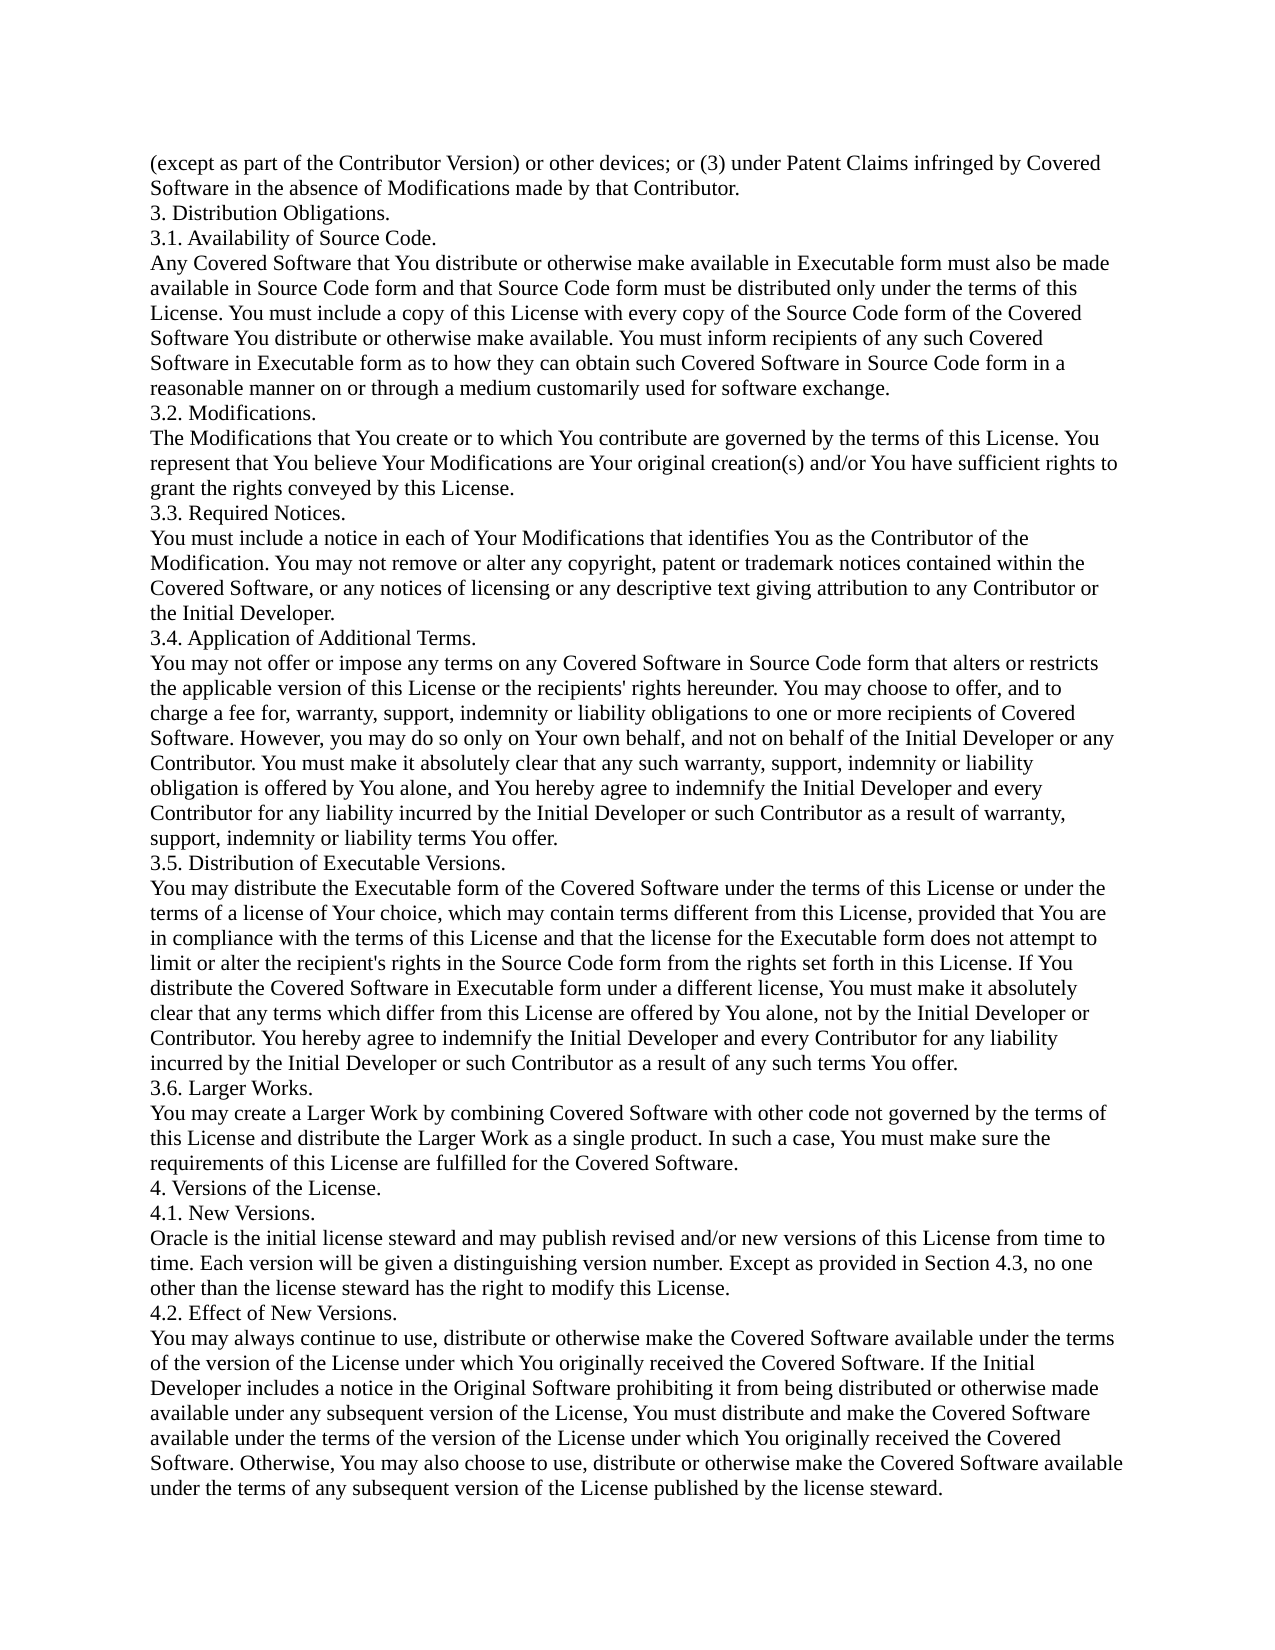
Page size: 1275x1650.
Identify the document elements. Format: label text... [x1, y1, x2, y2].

text You may not offer or impose any terms on any Covered Software in Source Code form that alters or restricts the applicable version of this License or the recipients' rights hereunder. You may choose to offer, and to charge a fee for, warranty, support, indemnity or liability obligations to one or more recipients of Covered Software. However, you may do so only on Your own behalf, and not on behalf of the Initial Developer or any Contributor. You must make it absolutely clear that any such warranty, support, indemnity or liability obligation is offered by You alone, and You hereby agree to indemnify the Initial Developer and every Contributor for any liability incurred by the Initial Developer or such Contributor as a result of warranty, support, indemnity or liability terms You offer. [150, 650, 1125, 850]
text 3.6. Larger Works. [150, 1075, 1125, 1100]
text Oracle is the initial license steward and may publish revised and/or new versions of this License from time to time. Each version will be given a distinguishing version number. Except as provided in Section 4.3, no one other than the license steward has the right to modify this License. [150, 1225, 1125, 1300]
text 3.1. Availability of Source Code. [150, 225, 1125, 250]
text You may create a Larger Work by combining Covered Software with other code not governed by the terms of this License and distribute the Larger Work as a single product. In such a case, You must make sure the requirements of this License are fulfilled for the Covered Software. [150, 1100, 1125, 1175]
text 4. Versions of the License. [150, 1175, 1125, 1200]
text 4.2. Effect of New Versions. [150, 1300, 1125, 1325]
text The Modifications that You create or to which You contribute are governed by the terms of this License. You represent that You believe Your Modifications are Your original creation(s) and/or You have sufficient rights to grant the rights conveyed by this License. [150, 425, 1125, 500]
text 3.4. Application of Additional Terms. [150, 625, 1125, 650]
text 3.3. Required Notices. [150, 500, 1125, 525]
text 3. Distribution Obligations. [150, 200, 1125, 225]
text You may always continue to use, distribute or otherwise make the Covered Software available under the terms of the version of the License under which You originally received the Covered Software. If the Initial Developer includes a notice in the Original Software prohibiting it from being distributed or otherwise made available under any subsequent version of the License, You must distribute and make the Covered Software available under the terms of the version of the License under which You originally received the Covered Software. Otherwise, You may also choose to use, distribute or otherwise make the Covered Software available under the terms of any subsequent version of the License published by the license steward. [150, 1325, 1125, 1500]
text Any Covered Software that You distribute or otherwise make available in Executable form must also be made available in Source Code form and that Source Code form must be distributed only under the terms of this License. You must include a copy of this License with every copy of the Source Code form of the Covered Software You distribute or otherwise make available. You must inform recipients of any such Covered Software in Executable form as to how they can obtain such Covered Software in Source Code form in a reasonable manner on or through a medium customarily used for software exchange. [150, 250, 1125, 400]
text You may distribute the Executable form of the Covered Software under the terms of this License or under the terms of a license of Your choice, which may contain terms different from this License, provided that You are in compliance with the terms of this License and that the license for the Executable form does not attempt to limit or alter the recipient's rights in the Source Code form from the rights set forth in this License. If You distribute the Covered Software in Executable form under a different license, You must make it absolutely clear that any terms which differ from this License are offered by You alone, not by the Initial Developer or Contributor. You hereby agree to indemnify the Initial Developer and every Contributor for any liability incurred by the Initial Developer or such Contributor as a result of any such terms You offer. [150, 875, 1125, 1075]
text 3.5. Distribution of Executable Versions. [150, 850, 1125, 875]
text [150, 150, 1125, 200]
text 3.2. Modifications. [150, 400, 1125, 425]
text You must include a notice in each of Your Modifications that identifies You as the Contributor of the Modification. You may not remove or alter any copyright, patent or trademark notices contained within the Covered Software, or any notices of licensing or any descriptive text giving attribution to any Contributor or the Initial Developer. [150, 525, 1125, 625]
text 4.1. New Versions. [150, 1200, 1125, 1225]
